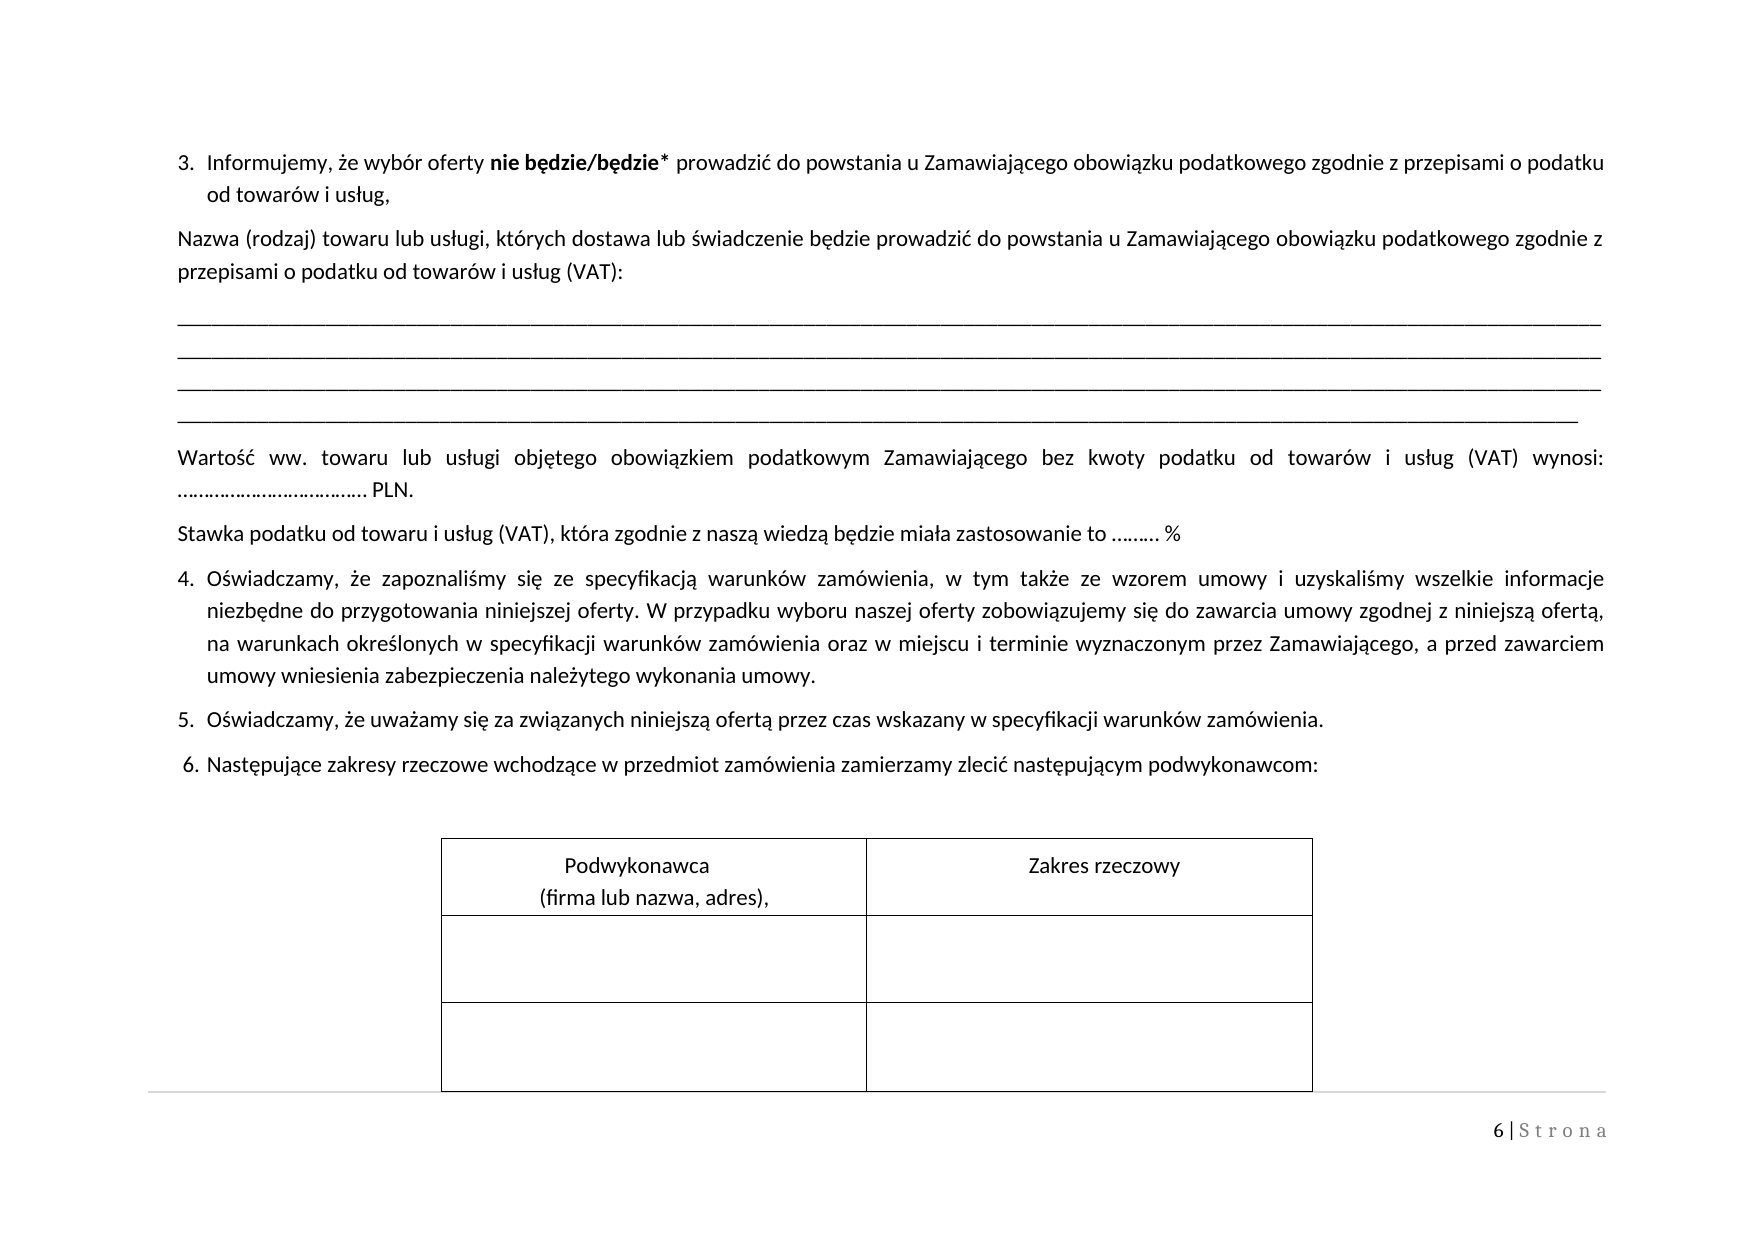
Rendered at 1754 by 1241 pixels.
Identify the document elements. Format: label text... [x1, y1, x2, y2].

text Wartość ww. towaru lub usługi objętego obowiązkiem podatkowym Zamawiającego bez kwoty podatku od towarów i usług (VAT) wynosi: ……………………………… PLN. [177, 443, 1606, 503]
text 4. Oświadczamy, że zapoznaliśmy się ze specyfikacją warunków zamówienia, w tym także ze wzorem umowy i uzyskaliśmy wszelkie informacje niezbędne do przygotowania niniejszej oferty. W przypadku wyboru naszej oferty zobowiązujemy się do zawarcia umowy zgodnej z niniejszą ofertą, na warunkach określonych w specyfikacji warunków zamówienia oraz w miejscu i terminie wyznaczonym przez Zamawiającego, a przed zawarciem umowy wniesienia zabezpieczenia należytego wykonania umowy. [177, 564, 1606, 689]
table_header Zakres rzeczowy [867, 839, 1312, 915]
text 3. Informujemy, że wybór oferty nie będzie/będzie* prowadzić do powstania u Zamawiającego obowiązku podatkowego zgodnie z przepisami o podatku od towarów i usług, [177, 148, 1606, 208]
table_cell [442, 916, 866, 1002]
text 6. Następujące zakresy rzeczowe wchodzące w przedmiot zamówienia zamierzamy zlecić następującym podwykonawcom: [177, 750, 1606, 778]
text Nazwa (rodzaj) towaru lub usługi, których dostawa lub świadczenie będzie prowadzić do powstania u Zamawiającego obowiązku podatkowego zgodnie z przepisami o podatku od towarów i usług (VAT): [177, 224, 1606, 285]
text 5. Oświadczamy, że uważamy się za związanych niniejszą ofertą przez czas wskazany w specyfikacji warunków zamówienia. [177, 706, 1606, 733]
table_cell [442, 1003, 866, 1091]
table_cell [867, 916, 1312, 1002]
text Stawka podatku od towaru i usług (VAT), która zgodnie z naszą wiedzą będzie miała zastosowanie to ……… % [177, 519, 1606, 548]
table_header Podwykonawca (firma lub nazwa, adres), [442, 839, 866, 915]
table_cell [867, 1003, 1312, 1091]
text __________________________________________________________________________________________________________________________________________________________________________________________________________________________________________________________________________________________________________________________________________________________________________________________________________________________________________________________________________________________________________________ [177, 301, 1606, 426]
